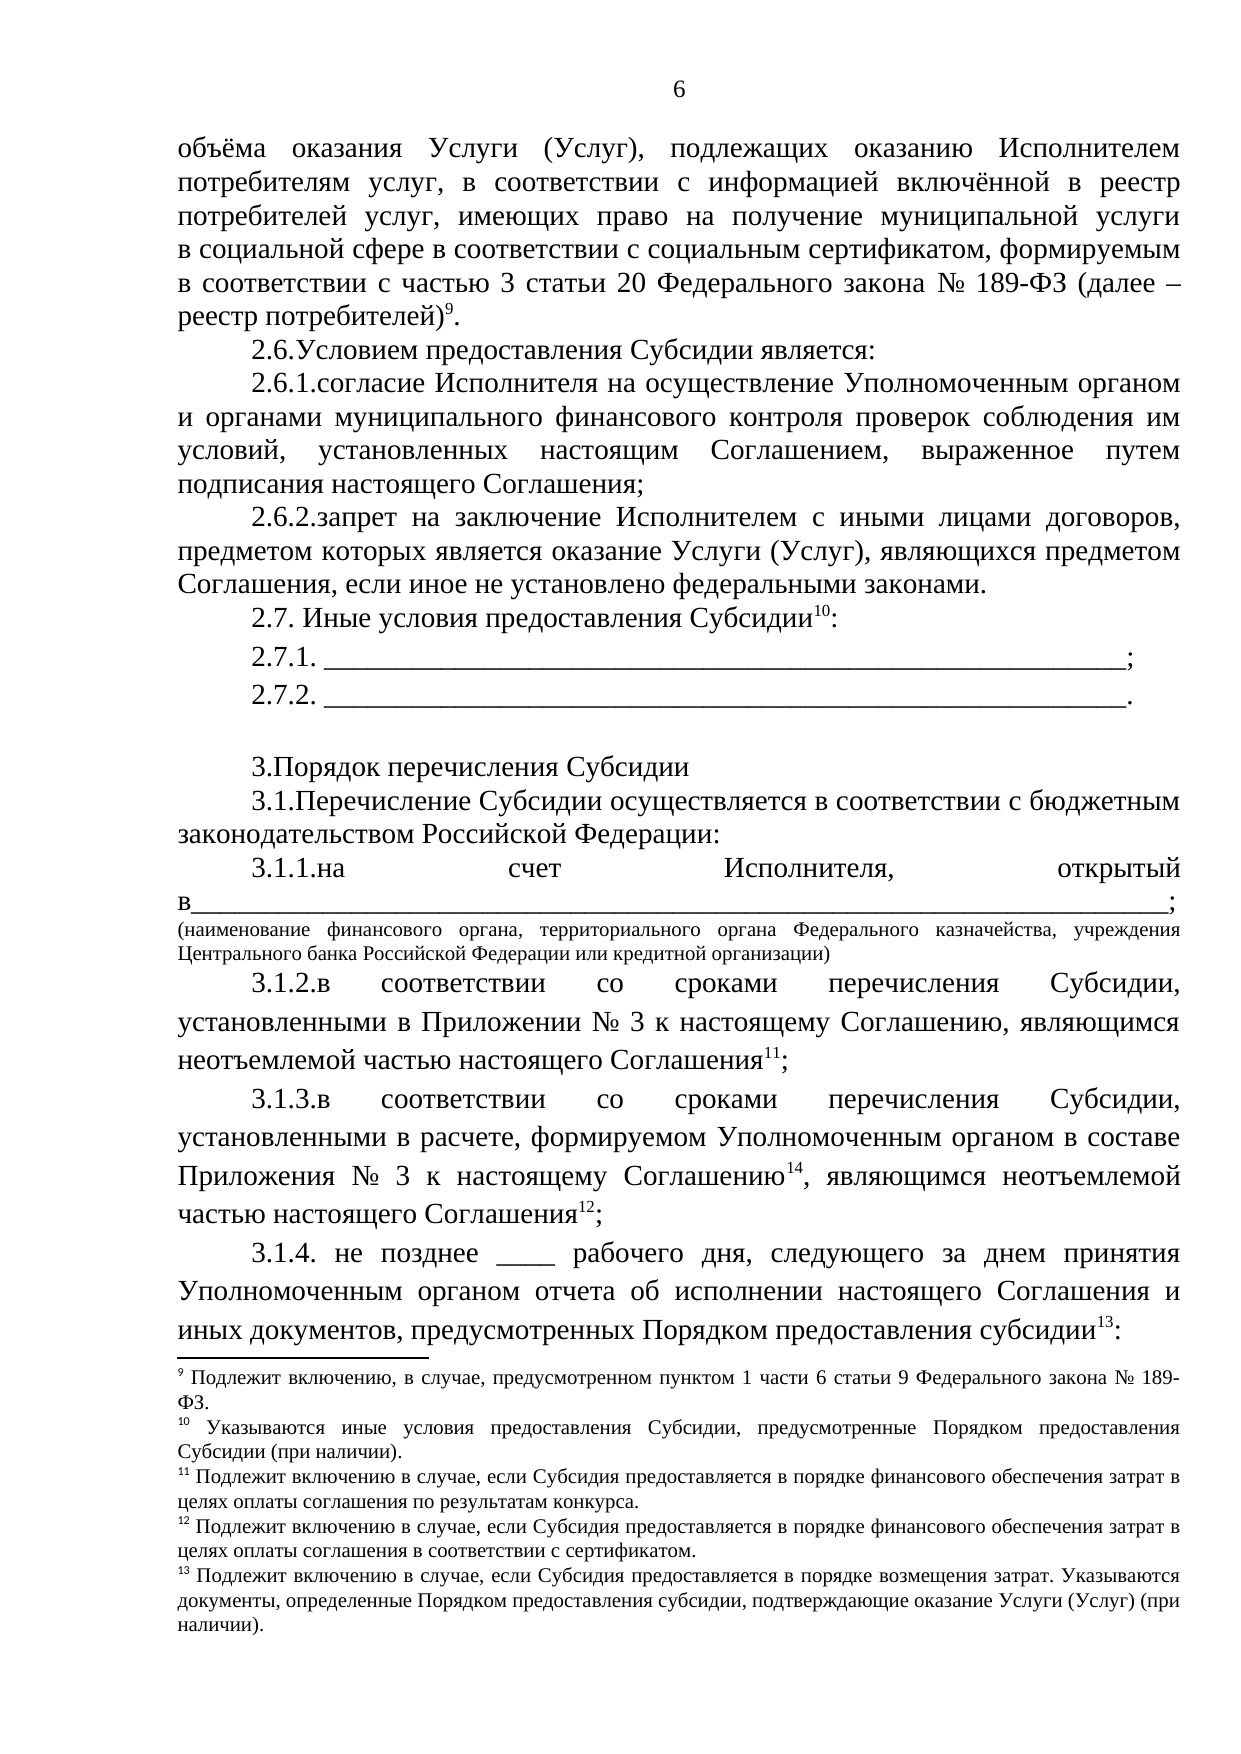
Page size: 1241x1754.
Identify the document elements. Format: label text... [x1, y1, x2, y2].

text 2.6.2.запрет на заключение Исполнителем с иными лицами договоров, предметом которых является оказание Услуги (Услуг), являющихся предметом Соглашения, если иное не установлено федеральными законами. [177, 499, 1181, 600]
text 3.1.2.в соответствии со сроками перечисления Субсидии, установленными в Приложении № 3 к настоящему Соглашению, являющимся неотъемлемой частью настоящего Соглашения; [177, 965, 1181, 1076]
text 2.7.1. _______________________________________________________; [177, 639, 1181, 672]
text 2.7. Иные условия предоставления Субсидии: [177, 600, 1181, 634]
text 3.1.Перечисление Субсидии осуществляется в соответствии с бюджетным законодательством Российской Федерации: [177, 783, 1181, 850]
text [177, 131, 1181, 332]
list 3.Порядок перечисления Субсидии [177, 749, 1181, 783]
text 3.1.1.на счет Исполнителя, открытый в___________________________________________________________________; (наименование финансового органа, территориального органа Федерального казначейства, учреждения Центрального банка Российской Федерации или кредитной организации) [177, 850, 1181, 965]
text 2.6.Условием предоставления Субсидии является: [177, 332, 1181, 365]
text 3.1.4. не позднее ____ рабочего дня, следующего за днем принятия Уполномоченным органом отчета об исполнении настоящего Соглашения и иных документов, предусмотренных Порядком предоставления субсидии: [177, 1235, 1181, 1346]
text 3.1.3.в соответствии со сроками перечисления Субсидии, установленными в расчете, формируемом Уполномоченным органом в составе Приложения № 3 к настоящему Соглашению14, являющимся неотъемлемой частью настоящего Соглашения; [177, 1081, 1181, 1230]
text 2.6.1.согласие Исполнителя на осуществление Уполномоченным органом и органами муниципального финансового контроля проверок соблюдения им условий, установленных настоящим Соглашением, выраженное путем подписания настоящего Соглашения; [177, 365, 1181, 499]
text 2.7.2. _______________________________________________________. [177, 677, 1181, 711]
